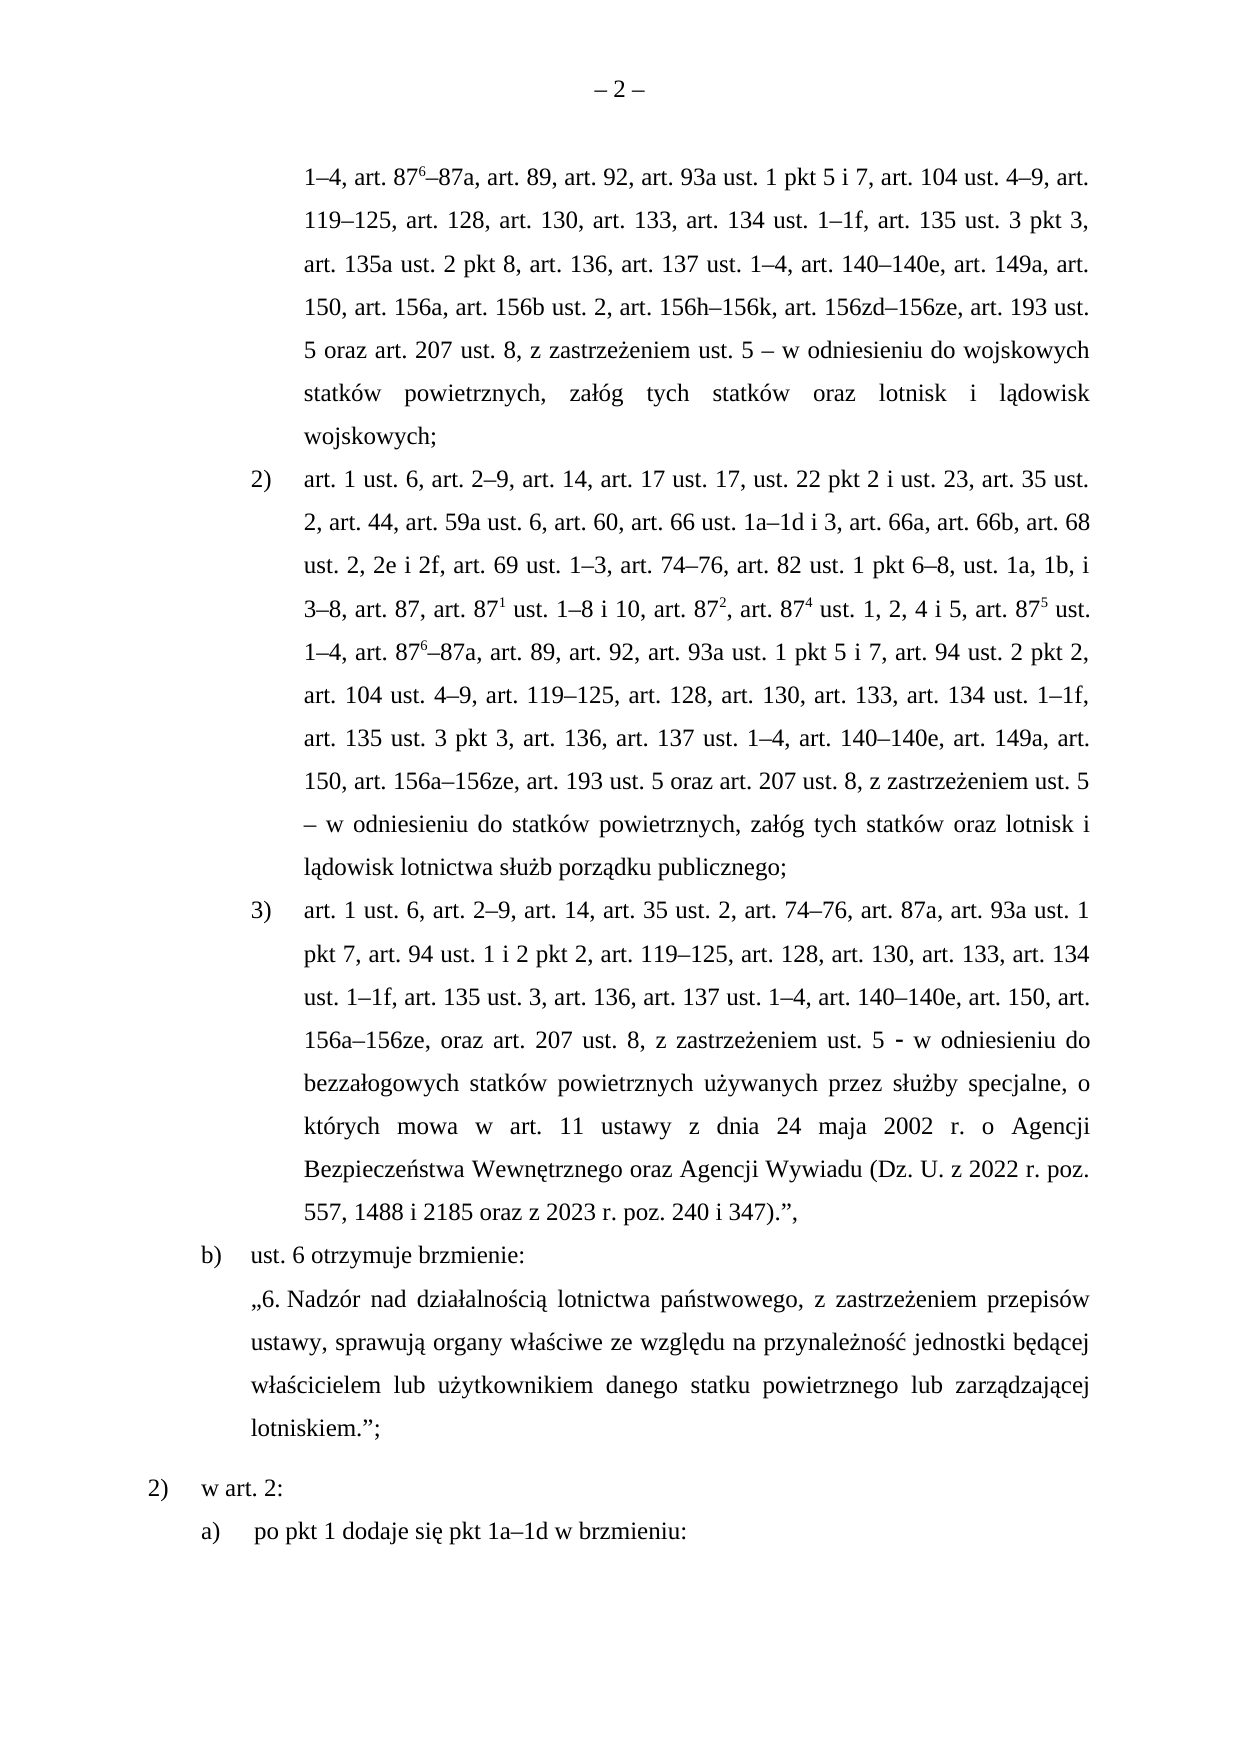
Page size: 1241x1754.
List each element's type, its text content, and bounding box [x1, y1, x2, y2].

text 2) w art. 2: [148, 1473, 1091, 1502]
text a) po pkt 1 dodaje się pkt 1a–1d w brzmieniu: [201, 1516, 1091, 1545]
text „6. Nadzór nad działalnością lotnictwa państwowego, z zastrzeżeniem przepisów ustawy, sprawują organy właściwe ze względu na przynależność jednostki będącej właścicielem lub użytkownikiem danego statku powietrznego lub zarządzającej lotniskiem.”; [251, 1284, 1091, 1442]
text 1) art. 1 ust. 6, art. 2–9, art. 14, art. 17 ust. 17, ust. 22 pkt 2 i ust. 23, art. 35 ust. 2, art. 43, art. 59a ust. 6, art. 60, art. 66 ust. 1a–1d i 3, art. 66a, art. 66b, art. 68 ust. 2, 2e i 2f, art. 69 ust. 1–3, art. 74–76, art. 82 ust. 1 pkt 6–8, ust. 1a, 1b, i 3–8, art. 87, art. 871 ust. 1–8 i 10, art. 872, art. 874 ust. 1, 2, 4 i 5, art. 875 ust. 1–4, art. 876–87a, art. 89, art. 92, art. 93a ust. 1 pkt 5 i 7, art. 104 ust. 4–9, art. 119–125, art. 128, art. 130, art. 133, art. 134 ust. 1–1f, art. 135 ust. 3 pkt 3, art. 135a ust. 2 pkt 8, art. 136, art. 137 ust. 1–4, art. 140–140e, art. 149a, art. 150, art. 156a, art. 156b ust. 2, art. 156h–156k, art. 156zd–156ze, art. 193 ust. 5 oraz art. 207 ust. 8, z zastrzeżeniem ust. 5 – w odniesieniu do wojskowych statków powietrznych, załóg tych statków oraz lotnisk i lądowisk wojskowych; [251, 162, 1091, 450]
text b) ust. 6 otrzymuje brzmienie: [201, 1241, 1091, 1269]
text 2) art. 1 ust. 6, art. 2–9, art. 14, art. 17 ust. 17, ust. 22 pkt 2 i ust. 23, art. 35 ust. 2, art. 44, art. 59a ust. 6, art. 60, art. 66 ust. 1a–1d i 3, art. 66a, art. 66b, art. 68 ust. 2, 2e i 2f, art. 69 ust. 1–3, art. 74–76, art. 82 ust. 1 pkt 6–8, ust. 1a, 1b, i 3–8, art. 87, art. 871 ust. 1–8 i 10, art. 872, art. 874 ust. 1, 2, 4 i 5, art. 875 ust. 1–4, art. 876–87a, art. 89, art. 92, art. 93a ust. 1 pkt 5 i 7, art. 94 ust. 2 pkt 2, art. 104 ust. 4–9, art. 119–125, art. 128, art. 130, art. 133, art. 134 ust. 1–1f, art. 135 ust. 3 pkt 3, art. 136, art. 137 ust. 1–4, art. 140–140e, art. 149a, art. 150, art. 156a–156ze, art. 193 ust. 5 oraz art. 207 ust. 8, z zastrzeżeniem ust. 5 – w odniesieniu do statków powietrznych, załóg tych statków oraz lotnisk i lądowisk lotnictwa służb porządku publicznego; [251, 464, 1091, 881]
text 3) art. 1 ust. 6, art. 2–9, art. 14, art. 35 ust. 2, art. 74–76, art. 87a, art. 93a ust. 1 pkt 7, art. 94 ust. 1 i 2 pkt 2, art. 119–125, art. 128, art. 130, art. 133, art. 134 ust. 1–1f, art. 135 ust. 3, art. 136, art. 137 ust. 1–4, art. 140–140e, art. 150, art. 156a–156ze, oraz art. 207 ust. 8, z zastrzeżeniem ust. 5 w odniesieniu do bezzałogowych statków powietrznych używanych przez służby specjalne, o których mowa w art. 11 ustawy z dnia 24 maja 2002 r. o Agencji Bezpieczeństwa Wewnętrznego oraz Agencji Wywiadu (Dz. U. z 2022 r. poz. 557, 1488 i 2185 oraz z 2023 r. poz. 240 i 347).”, [251, 896, 1091, 1226]
